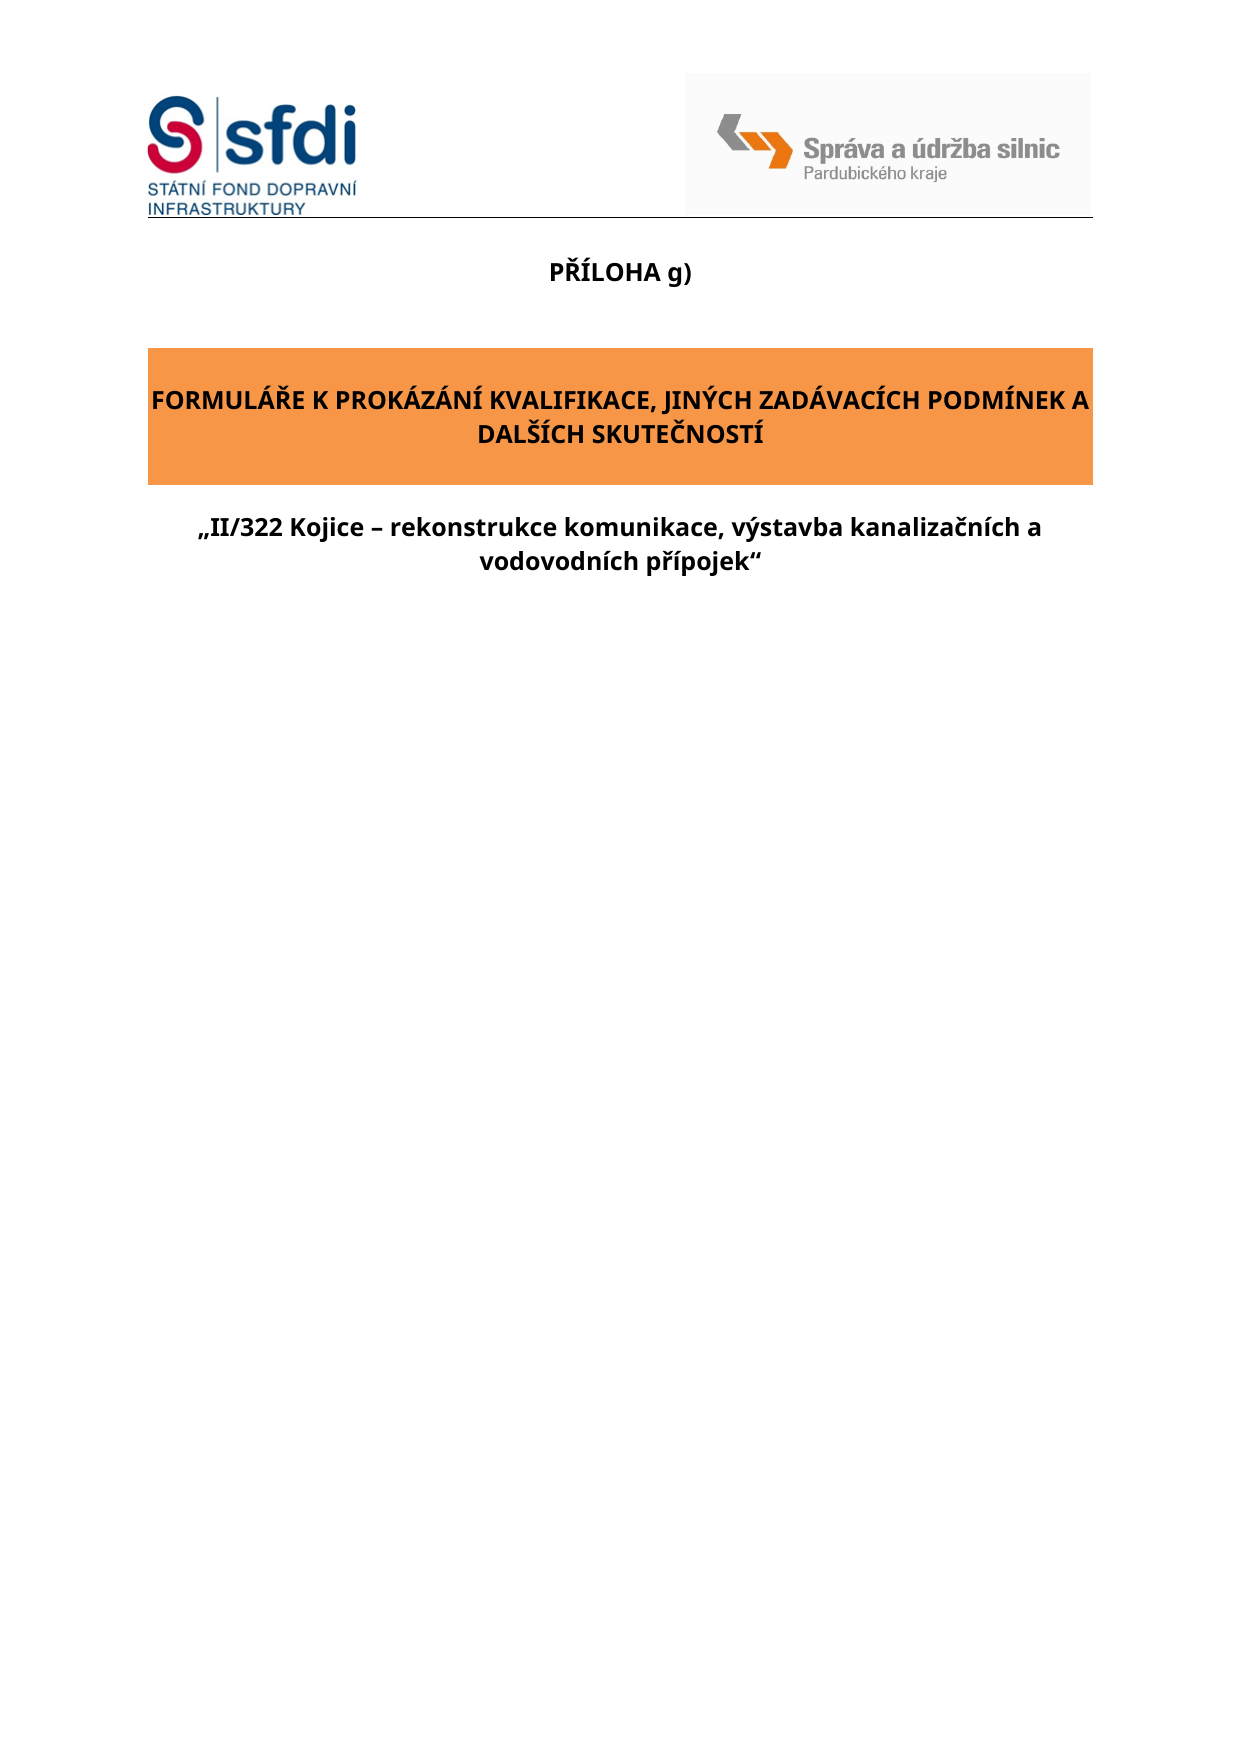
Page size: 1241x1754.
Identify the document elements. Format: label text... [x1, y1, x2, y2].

text „II/322 Kojice – rekonstrukce komunikace, výstavba kanalizačních a vodovodních přípojek“ [148, 510, 1093, 578]
picture [685, 73, 1092, 215]
text formuláře k prokázání kvalifikace, jiných zadávacích podmínek a dalších SKUTEČNOSTÍ [148, 382, 1093, 451]
picture [147, 94, 357, 215]
text PŘÍLOHA g) [148, 254, 1093, 289]
